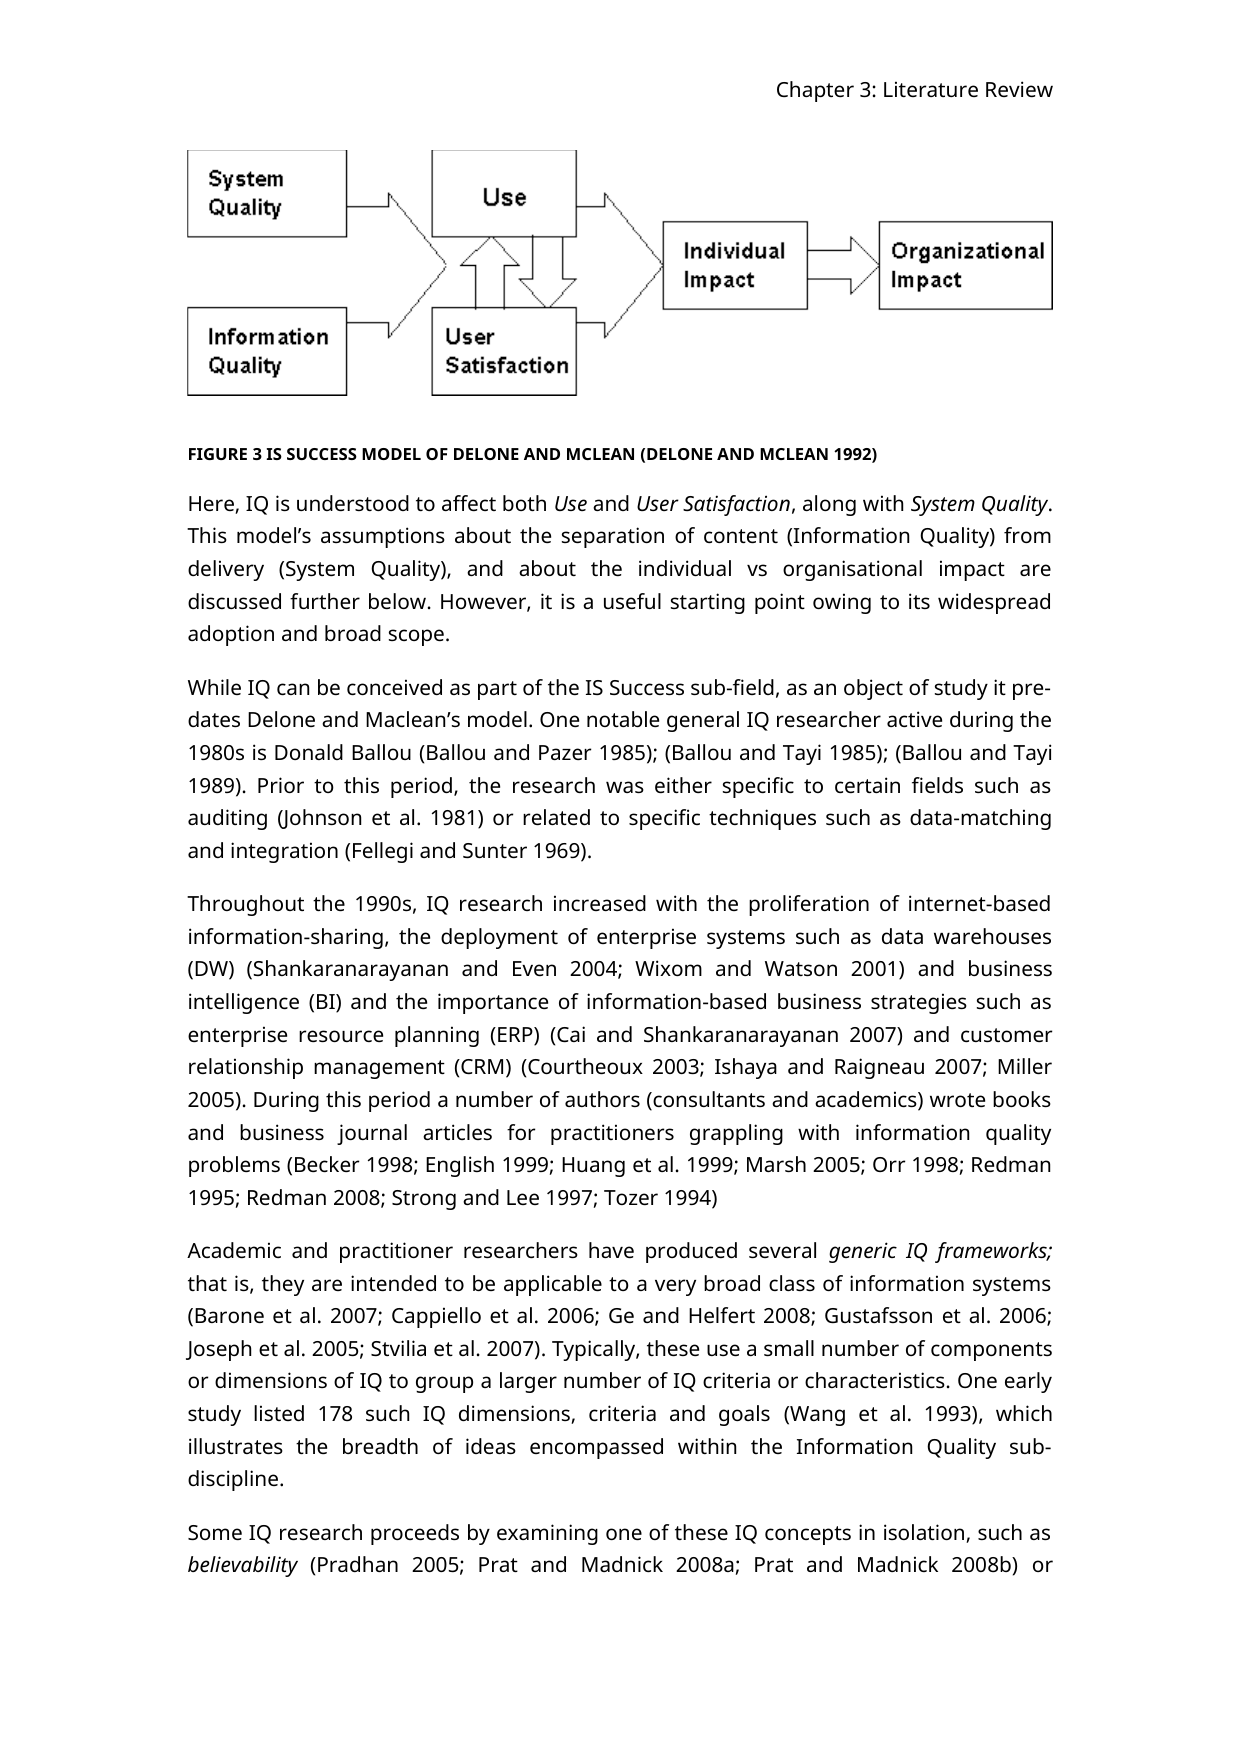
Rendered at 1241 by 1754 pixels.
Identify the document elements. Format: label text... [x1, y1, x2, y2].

text While IQ can be conceived as part of the IS Success sub-field, as an object of study it pre-dates Delone and Maclean’s model. One notable general IQ researcher active during the 1980s is Donald Ballou (Ballou and Pazer 1985); (Ballou and Tayi 1985); (Ballou and Tayi 1989). Prior to this period, the research was either specific to certain fields such as auditing (Johnson et al. 1981) or related to specific techniques such as data-matching and integration (Fellegi and Sunter 1969). [187, 673, 1053, 864]
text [187, 1518, 1053, 1579]
text Here, IQ is understood to affect both Use and User Satisfaction, along with System Quality. This model’s assumptions about the separation of content (Information Quality) from delivery (System Quality), and about the individual vs organisational impact are discussed further below. However, it is a useful starting point owing to its widespread adoption and broad scope. [187, 489, 1053, 648]
text Academic and practitioner researchers have produced several generic IQ frameworks; that is, they are intended to be applicable to a very broad class of information systems (Barone et al. 2007; Cappiello et al. 2006; Ge and Helfert 2008; Gustafsson et al. 2006; Joseph et al. 2005; Stvilia et al. 2007). Typically, these use a small number of components or dimensions of IQ to group a larger number of IQ criteria or characteristics. One early study listed 178 such IQ dimensions, criteria and goals (Wang et al. 1993), which illustrates the breadth of ideas encompassed within the Information Quality sub-discipline. [187, 1236, 1053, 1493]
text Throughout the 1990s, IQ research increased with the proliferation of internet-based information-sharing, the deployment of enterprise systems such as data warehouses (DW) (Shankaranarayanan and Even 2004; Wixom and Watson 2001) and business intelligence (BI) and the importance of information-based business strategies such as enterprise resource planning (ERP) (Cai and Shankaranarayanan 2007) and customer relationship management (CRM) (Courtheoux 2003; Ishaya and Raigneau 2007; Miller 2005). During this period a number of authors (consultants and academics) wrote books and business journal articles for practitioners grappling with information quality problems (Becker 1998; English 1999; Huang et al. 1999; Marsh 2005; Orr 1998; Redman 1995; Redman 2008; Strong and Lee 1997; Tozer 1994) [187, 889, 1053, 1211]
picture [187, 150, 1053, 396]
